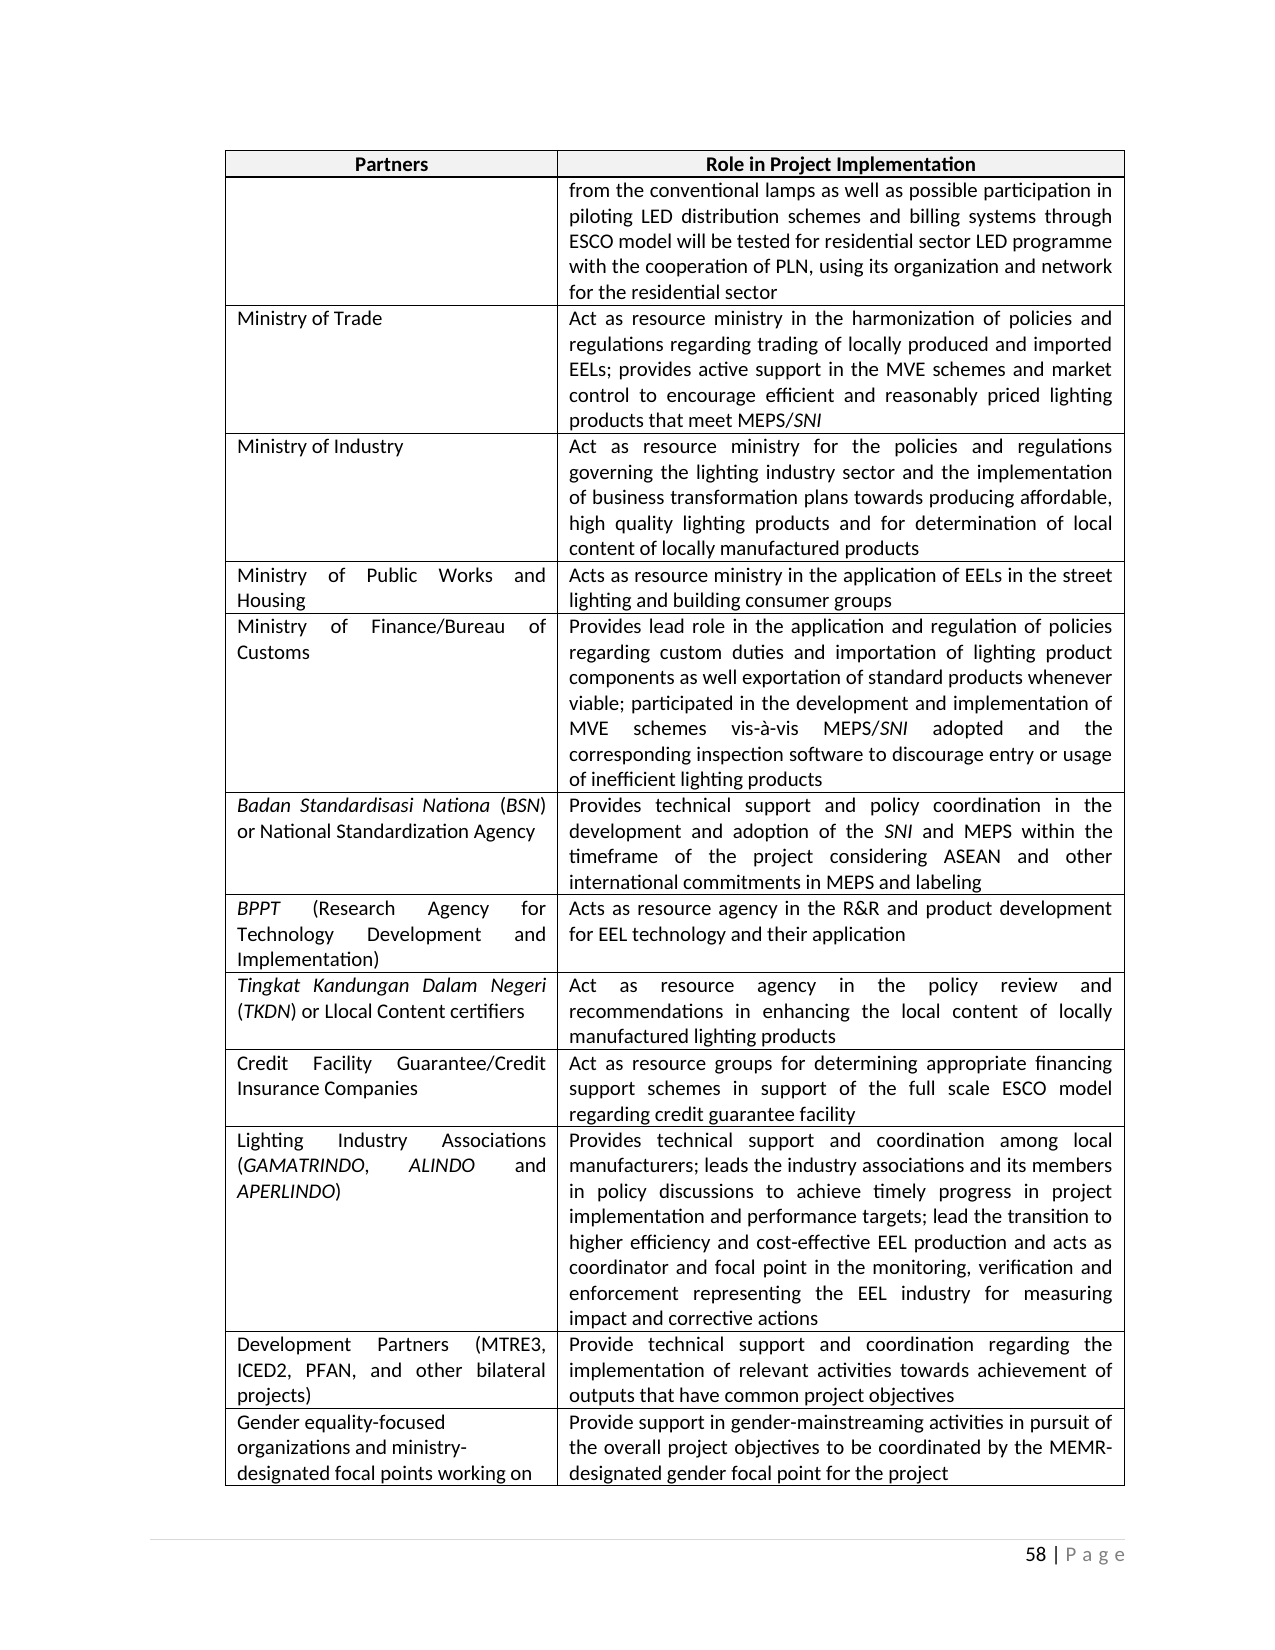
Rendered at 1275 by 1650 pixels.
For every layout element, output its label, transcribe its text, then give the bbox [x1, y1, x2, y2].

table_cell Badan Standardisasi Nationa (BSN) or National Standardization Agency [226, 793, 557, 894]
table_cell Tingkat Kandungan Dalam Negeri (TKDN) or Llocal Content certifiers [226, 973, 557, 1049]
table_cell Provides lead role in the application and regulation of policies regarding custom duties and importation of lighting product components as well exportation of standard products whenever viable; participated in the development and implementation of MVE schemes vis-à-vis MEPS/SNI adopted and the corresponding inspection software to discourage entry or usage of inefficient lighting products [558, 614, 1124, 792]
table_cell Development Partners (MTRE3, ICED2, PFAN, and other bilateral projects) [226, 1332, 557, 1408]
table_cell Ministry of Public Works and Housing [226, 562, 557, 613]
table_cell Acts as resource ministry in the application of EELs in the street lighting and building consumer groups [558, 562, 1124, 613]
table_cell Ministry of Trade [226, 306, 557, 433]
table_header Partners [226, 151, 557, 176]
table_cell Provides technical support and coordination among local manufacturers; leads the industry associations and its members in policy discussions to achieve timely progress in project implementation and performance targets; lead the transition to higher efficiency and cost-effective EEL production and acts as coordinator and focal point in the monitoring, verification and enforcement representing the EEL industry for measuring impact and corrective actions [558, 1127, 1124, 1331]
table_cell Act as resource ministry in the harmonization of policies and regulations regarding trading of locally produced and imported EELs; provides active support in the MVE schemes and market control to encourage efficient and reasonably priced lighting products that meet MEPS/SNI [558, 306, 1124, 433]
table_cell Act as resource groups for determining appropriate financing support schemes in support of the full scale ESCO model regarding credit guarantee facility [558, 1050, 1124, 1126]
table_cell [558, 1409, 1124, 1485]
table_cell Ministry of Industry [226, 434, 557, 561]
table_cell Credit Facility Guarantee/Credit Insurance Companies [226, 1050, 557, 1126]
table_cell Act as resource agency in the policy review and recommendations in enhancing the local content of locally manufactured lighting products [558, 973, 1124, 1049]
table_header Role in Project Implementation [558, 151, 1124, 176]
table_cell Acts as resource agency in the R&R and product development for EEL technology and their application [558, 895, 1124, 972]
table_cell Provides technical support and policy coordination in the development and adoption of the SNI and MEPS within the timeframe of the project considering ASEAN and other international commitments in MEPS and labeling [558, 793, 1124, 894]
table_cell Act as resource ministry for the policies and regulations governing the lighting industry sector and the implementation of business transformation plans towards producing affordable, high quality lighting products and for determination of local content of locally manufactured products [558, 434, 1124, 561]
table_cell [226, 1409, 557, 1485]
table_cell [226, 178, 557, 304]
table_cell BPPT (Research Agency for Technology Development and Implementation) [226, 895, 557, 972]
table_cell Provide technical support and coordination regarding the implementation of relevant activities towards achievement of outputs that have common project objectives [558, 1332, 1124, 1408]
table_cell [558, 178, 1124, 304]
table_cell Lighting Industry Associations (GAMATRINDO, ALINDO and APERLINDO) [226, 1127, 557, 1331]
table_cell Ministry of Finance/Bureau of Customs [226, 614, 557, 792]
